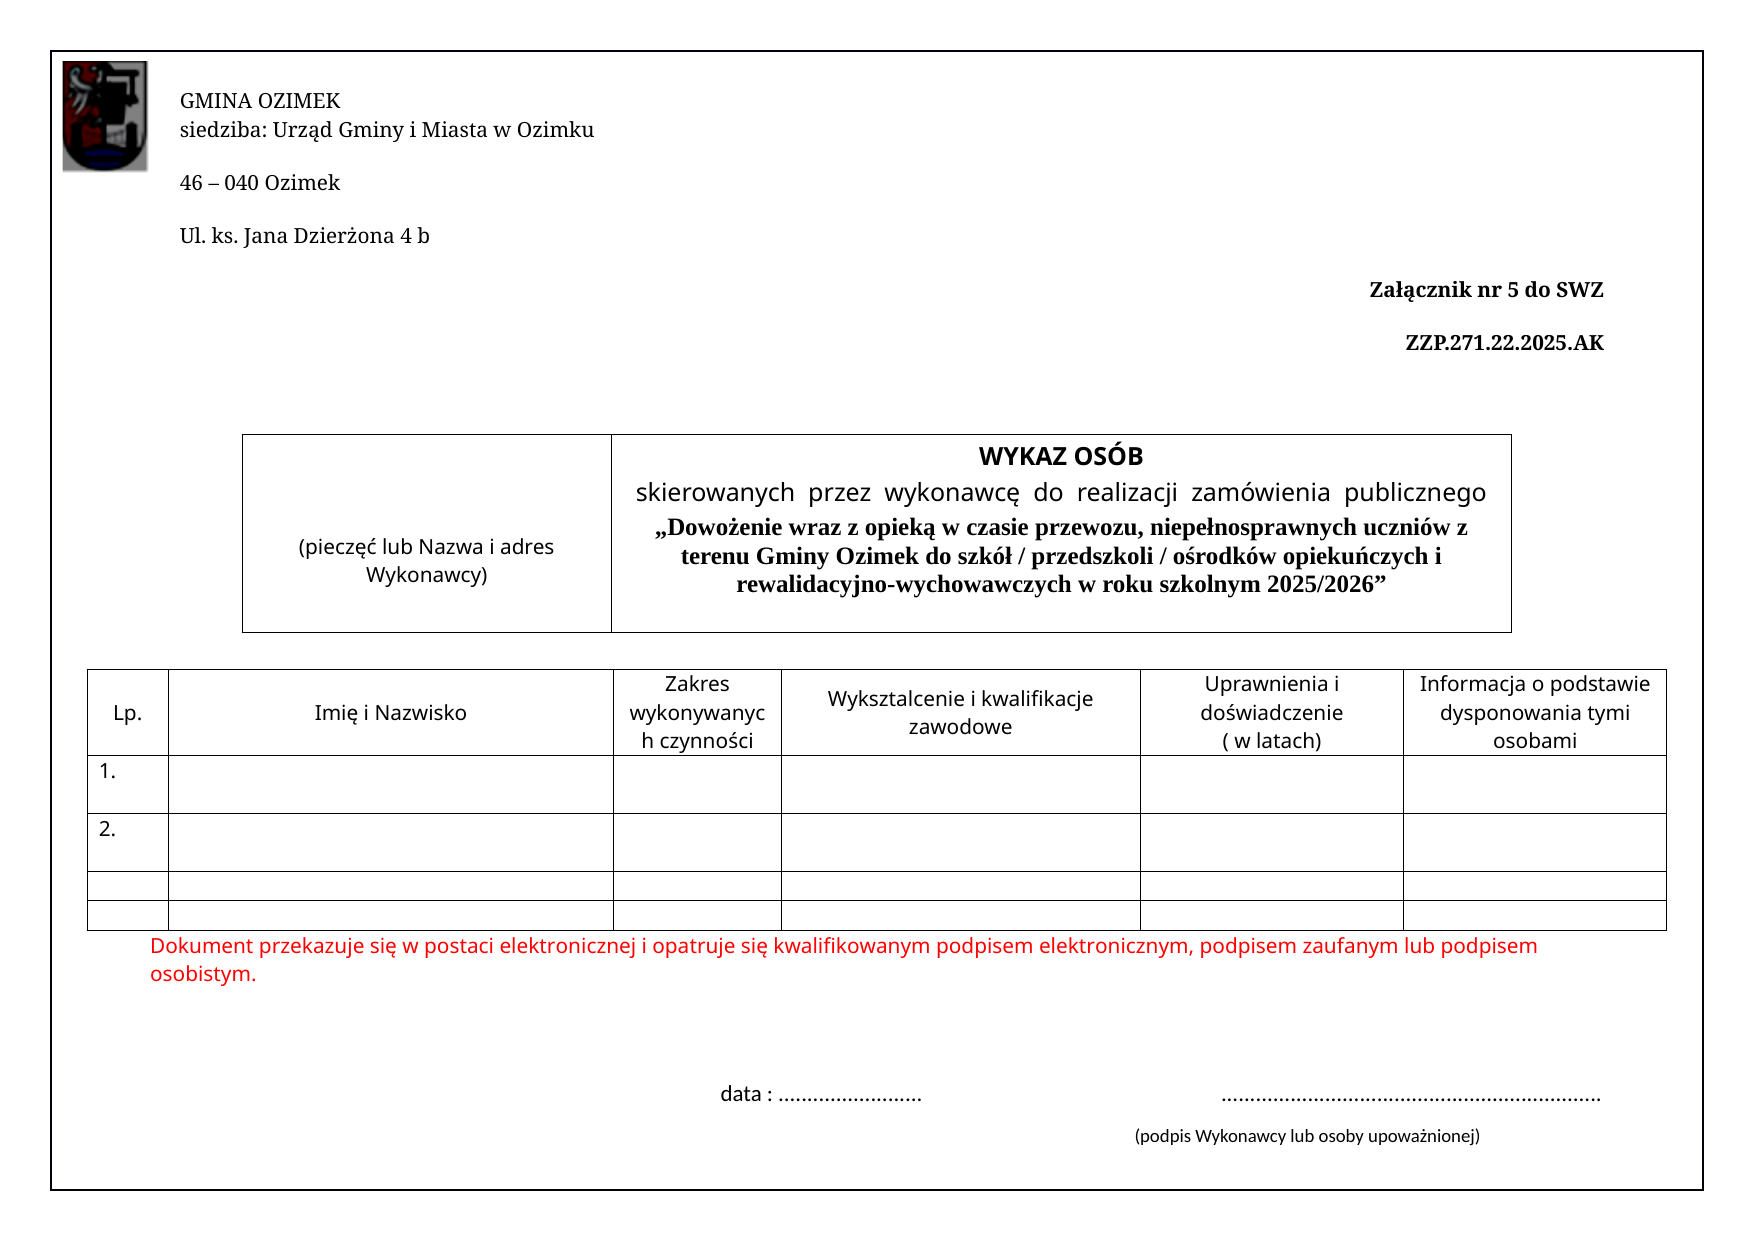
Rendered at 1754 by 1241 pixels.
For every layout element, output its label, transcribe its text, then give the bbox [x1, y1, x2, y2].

table_cell 1. [88, 756, 168, 813]
text 46 – 040 Ozimek [179, 168, 1604, 197]
table_cell [782, 756, 1140, 813]
text (podpis Wykonawcy lub osoby upoważnionej) [150, 1124, 1604, 1147]
table_cell [169, 872, 613, 900]
table_cell [782, 814, 1140, 871]
text ZZP.271.22.2025.AK [150, 328, 1604, 357]
table_cell [614, 901, 781, 930]
text GMINA OZIMEK siedziba: Urząd Gminy i Miasta w Ozimku [179, 86, 1604, 143]
table_cell [169, 901, 613, 930]
table_header Informacja o podstawie dysponowania tymi osobami [1404, 670, 1666, 755]
table_cell [614, 814, 781, 871]
table_header (pieczęć lub Nazwa i adres Wykonawcy) [243, 435, 611, 632]
table_cell [1404, 901, 1666, 930]
table_cell [1141, 872, 1403, 900]
table_cell [614, 756, 781, 813]
text Załącznik nr 5 do SWZ [150, 275, 1604, 303]
table_cell [88, 901, 168, 930]
table_cell [88, 872, 168, 900]
table_cell [1141, 901, 1403, 930]
table_cell [1404, 872, 1666, 900]
table_cell [169, 756, 613, 813]
table_header WYKAZ OSÓB skierowanych przez wykonawcę do realizacji zamówienia publicznego „Dowożenie wraz z opieką w czasie przewozu, niepełnosprawnych uczniów z terenu Gminy Ozimek do szkół / przedszkoli / ośrodków opiekuńczych i rewalidacyjno-wychowawczych w roku szkolnym 2025/2026” [612, 435, 1511, 632]
table_cell [1141, 814, 1403, 871]
text Dokument przekazuje się w postaci elektronicznej i opatruje się kwalifikowanym podpisem elektronicznym, podpisem zaufanym lub podpisem osobistym. [150, 931, 1604, 988]
table_cell [782, 872, 1140, 900]
table_header Uprawnienia i doświadczenie ( w latach) [1141, 670, 1403, 755]
table_cell [614, 872, 781, 900]
table_cell 2. [88, 814, 168, 871]
table_cell [1404, 814, 1666, 871]
table_cell [782, 901, 1140, 930]
table_cell [1141, 756, 1403, 813]
table_header Lp. [88, 670, 168, 755]
table_cell [1404, 756, 1666, 813]
table_header Imię i Nazwisko [169, 670, 613, 755]
table_header Wyksztalcenie i kwalifikacje zawodowe [782, 670, 1140, 755]
table_cell [169, 814, 613, 871]
text Ul. ks. Jana Dzierżona 4 b [179, 222, 1604, 250]
table_header Zakres wykonywanych czynności [614, 670, 781, 755]
text data : ......................... .................................................................. [150, 1079, 1604, 1107]
